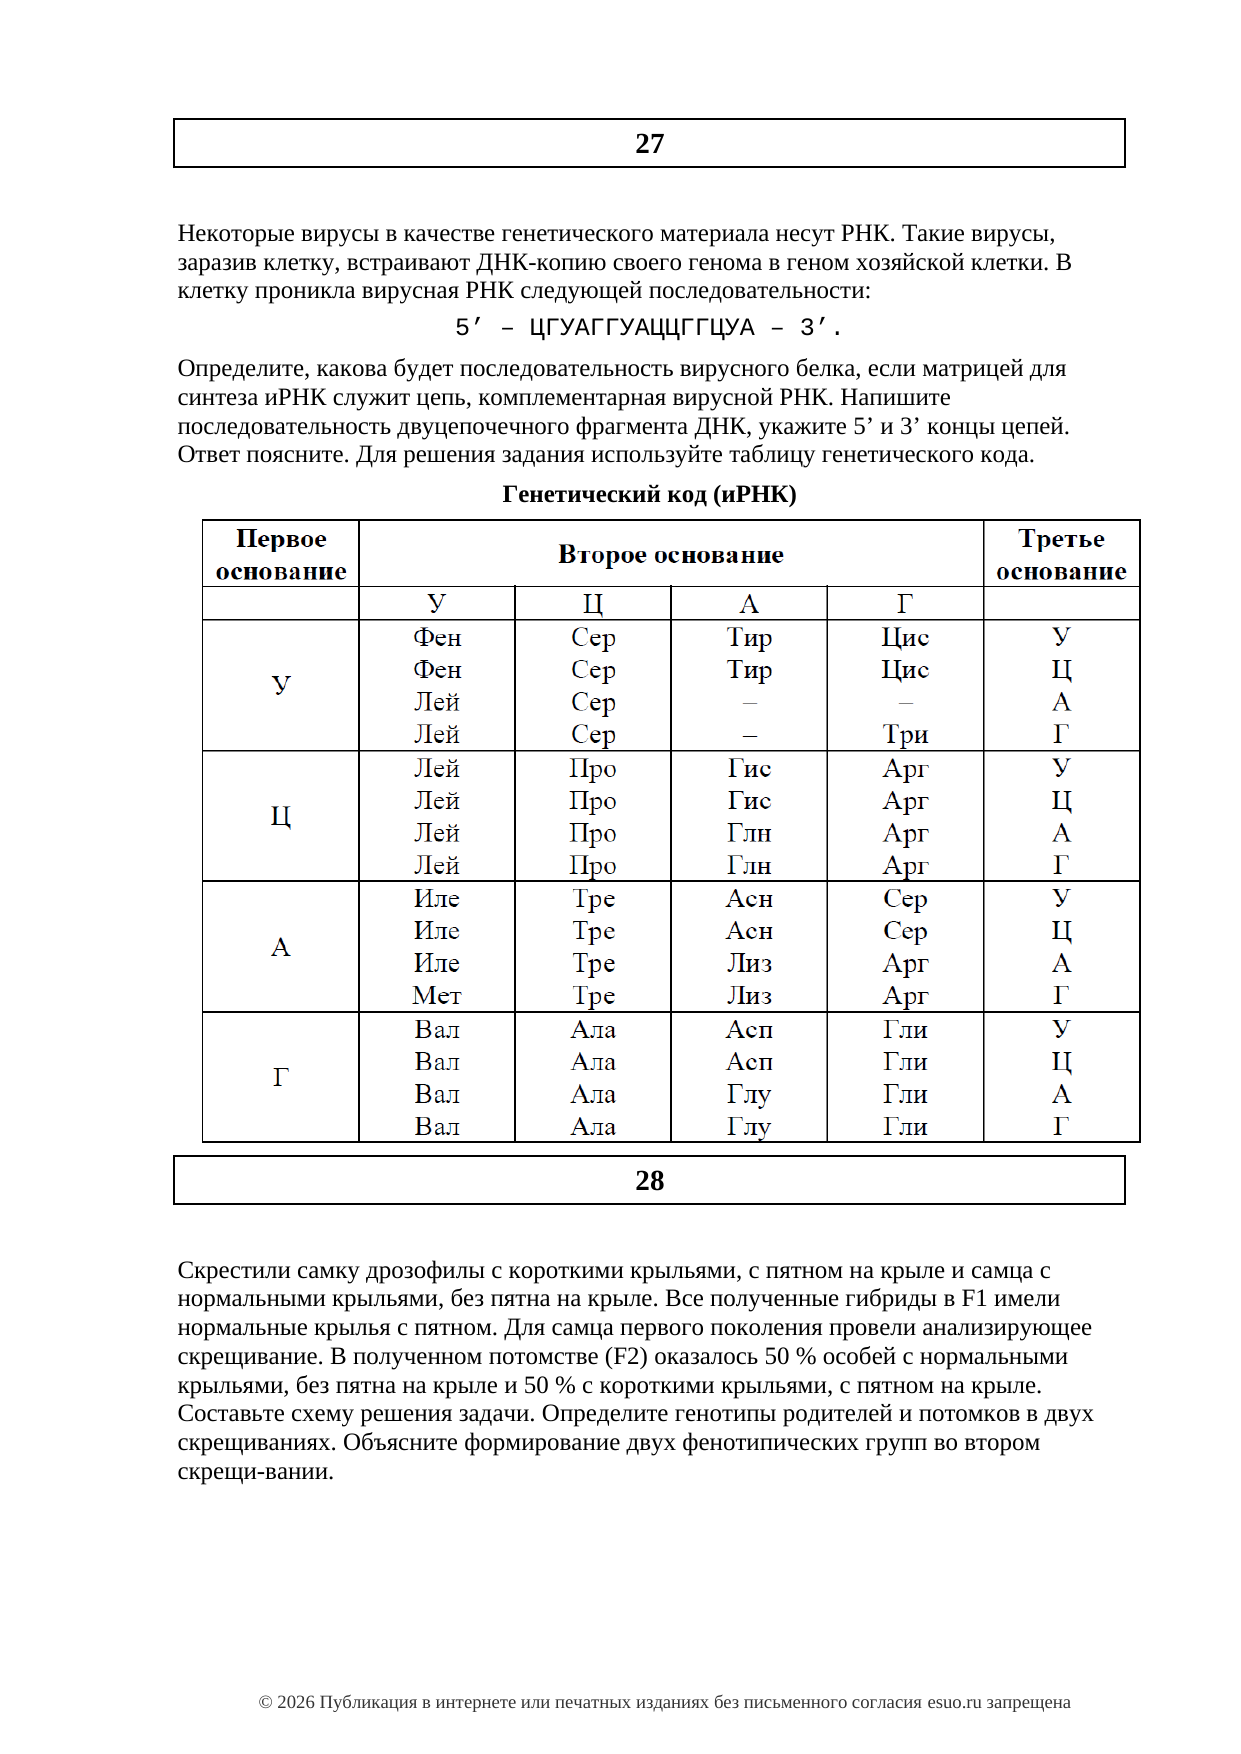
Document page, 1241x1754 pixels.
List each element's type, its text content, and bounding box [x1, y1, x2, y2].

text Генетический код (иРНК) [177, 479, 1122, 507]
picture [196, 517, 1142, 1145]
text Определите, какова будет последовательность вирусного белка, если матрицей для синтеза иРНК служит цепь, комплементарная вирусной РНК. Напишите последовательность двуцепочечного фрагмента ДНК, укажите 5’ и 3’ концы цепей. Ответ поясните. Для решения задания используйте таблицу генетического кода. [177, 353, 1122, 468]
subtitle 27 [175, 120, 1124, 166]
text Скрестили самку дрозофилы с короткими крыльями, с пятном на крыле и самца с нормальными крыльями, без пятна на крыле. Все полученные гибриды в F1 имели нормальные крылья с пятном. Для самца первого поколения провели анализирующее скрещивание. В полученном потомстве (F2) оказалось 50 % особей с нормальными крыльями, без пятна на крыле и 50 % с короткими крыльями, с пятном на крыле. Составьте схему решения задачи. Определите генотипы родителей и потомков в двух скрещиваниях. Объясните формирование двух фенотипических групп во втором скрещи-вании. [177, 1255, 1122, 1485]
subtitle 28 [175, 1157, 1124, 1203]
text 5’ – ЦГУАГГУАЦЦГГЦУА – 3’. [177, 314, 1122, 343]
text Некоторые вирусы в качестве генетического материала несут РНК. Такие вирусы, заразив клетку, встраивают ДНК-копию своего генома в геном хозяйской клетки. В клетку проникла вирусная РНК следующей последовательности: [177, 218, 1122, 304]
